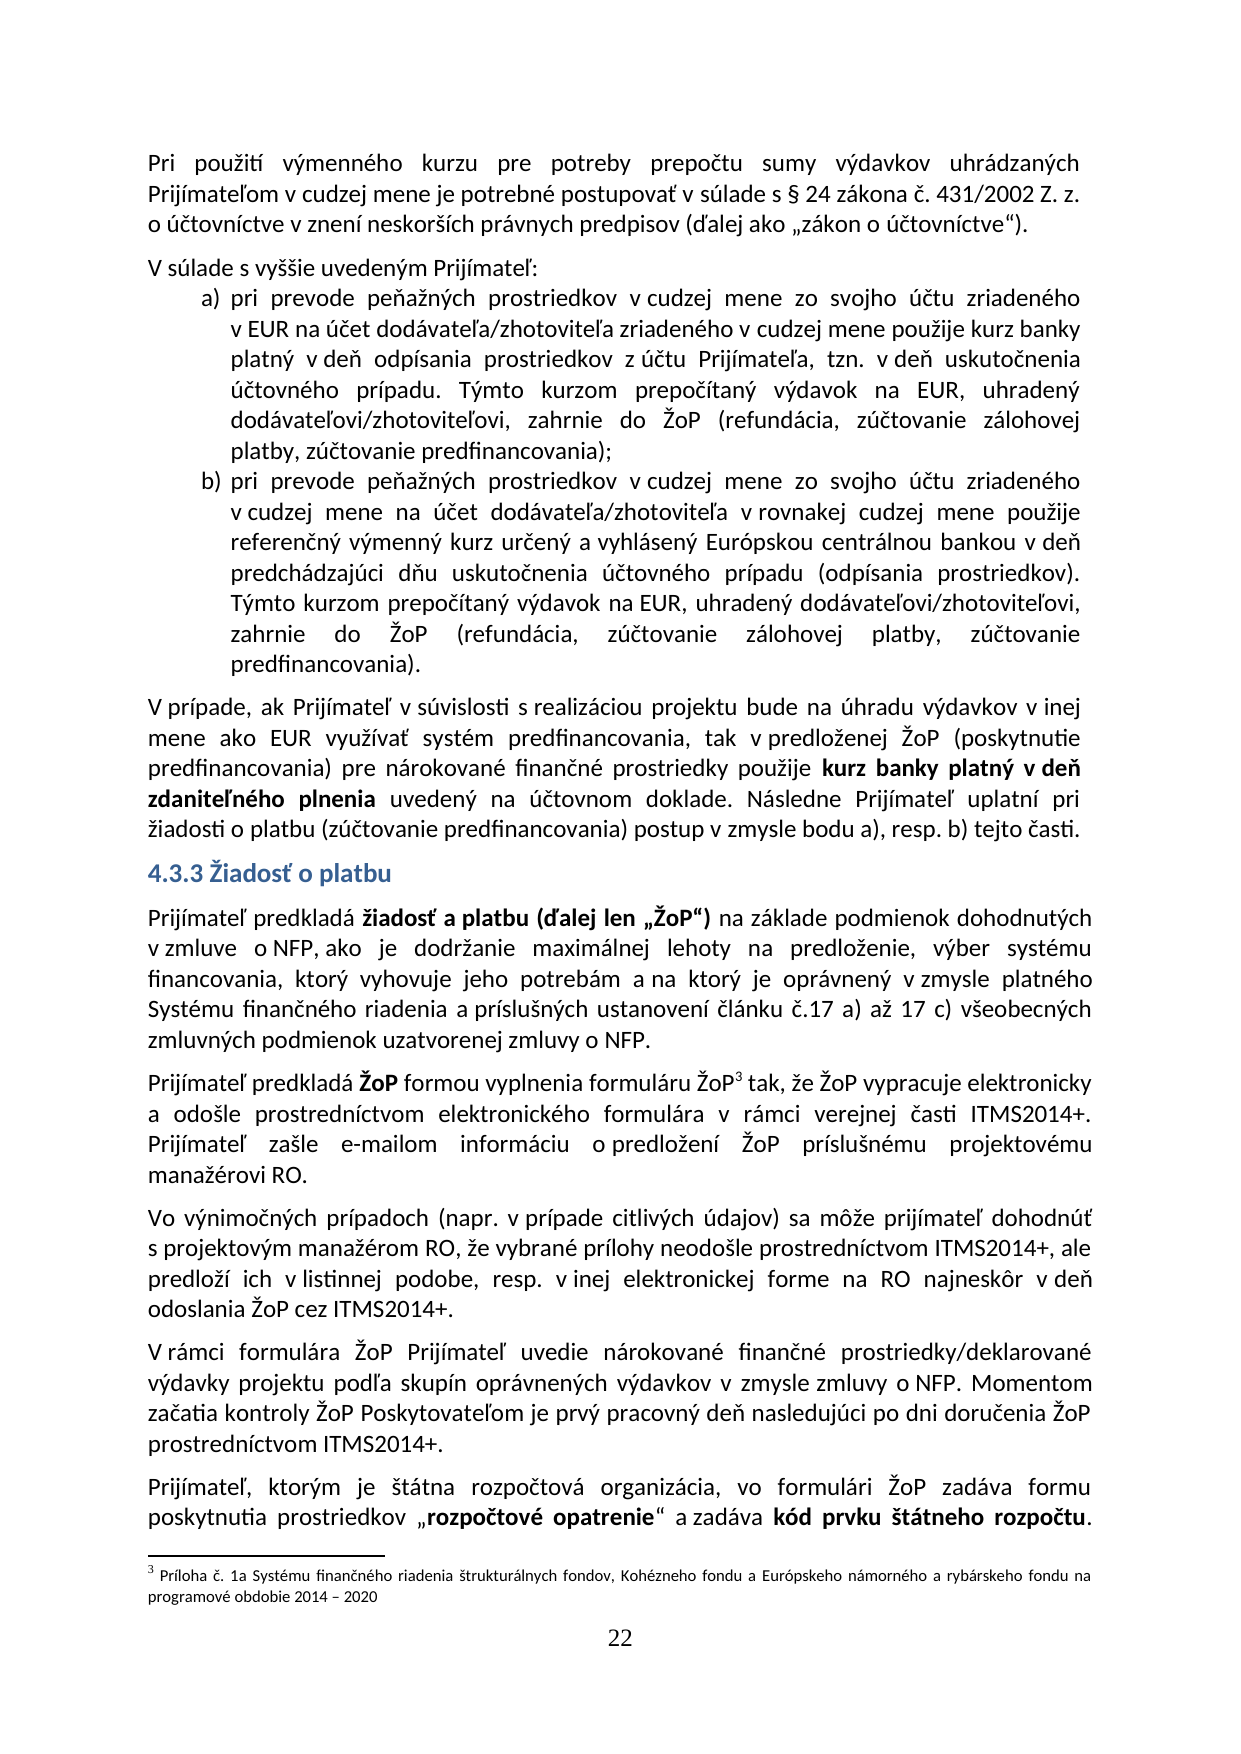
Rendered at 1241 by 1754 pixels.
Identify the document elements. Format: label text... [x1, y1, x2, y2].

text Prijímateľ predkladá žiadosť a platbu (ďalej len „ŽoP“) na základe podmienok dohodnutých v zmluve o NFP, ako je dodržanie maximálnej lehoty na predloženie, výber systému financovania, ktorý vyhovuje jeho potrebám a na ktorý je oprávnený v zmysle platného Systému finančného riadenia a príslušných ustanovení článku č.17 a) až 17 c) všeobecných zmluvných podmienok uzatvorenej zmluvy o NFP. [148, 902, 1093, 1055]
text Prijímateľ predkladá ŽoP formou vyplnenia formuláru ŽoP tak, že ŽoP vypracuje elektronicky a odošle prostredníctvom elektronického formulára v rámci verejnej časti ITMS2014+. Prijímateľ zašle e-mailom informáciu o predložení ŽoP príslušnému projektovému manažérovi RO. [148, 1067, 1093, 1189]
text V prípade, ak Prijímateľ v súvislosti s realizáciou projektu bude na úhradu výdavkov v inej mene ako EUR využívať systém predfinancovania, tak v predloženej ŽoP (poskytnutie predfinancovania) pre nárokované finančné prostriedky použije kurz banky platný v deň zdaniteľného plnenia uvedený na účtovnom doklade. Následne Prijímateľ uplatní pri žiadosti o platbu (zúčtovanie predfinancovania) postup v zmysle bodu a), resp. b) tejto časti. [148, 691, 1081, 844]
text Pri použití výmenného kurzu pre potreby prepočtu sumy výdavkov uhrádzaných Prijímateľom v cudzej mene je potrebné postupovať v súlade s § 24 zákona č. 431/2002 Z. z. o účtovníctve v znení neskorších právnych predpisov (ďalej ako „zákon o účtovníctve“). [148, 148, 1081, 239]
text V súlade s vyššie uvedeným Prijímateľ: [148, 252, 1081, 282]
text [148, 1471, 1093, 1532]
text V rámci formulára ŽoP Prijímateľ uvedie nárokované finančné prostriedky/deklarované výdavky projektu podľa skupín oprávnených výdavkov v zmysle zmluvy o NFP. Momentom začatia kontroly ŽoP Poskytovateľom je prvý pracovný deň nasledujúci po dni doručenia ŽoP prostredníctvom ITMS2014+. [148, 1336, 1093, 1458]
subtitle 4.3.3 Žiadosť o platbu [148, 857, 1093, 889]
list pri prevode peňažných prostriedkov v cudzej mene zo svojho účtu zriadeného v cudzej mene na účet dodávateľa/zhotoviteľa v rovnakej cudzej mene použije referenčný výmenný kurz určený a vyhlásený Európskou centrálnou bankou v deň predchádzajúci dňu uskutočnenia účtovného prípadu (odpísania prostriedkov). Týmto kurzom prepočítaný výdavok na EUR, uhradený dodávateľovi/zhotoviteľovi, zahrnie do ŽoP (refundácia, zúčtovanie zálohovej platby, zúčtovanie predfinancovania). [201, 465, 1081, 679]
list pri prevode peňažných prostriedkov v cudzej mene zo svojho účtu zriadeného v EUR na účet dodávateľa/zhotoviteľa zriadeného v cudzej mene použije kurz banky platný v deň odpísania prostriedkov z účtu Prijímateľa, tzn. v deň uskutočnenia účtovného prípadu. Týmto kurzom prepočítaný výdavok na EUR, uhradený dodávateľovi/zhotoviteľovi, zahrnie do ŽoP (refundácia, zúčtovanie zálohovej platby, zúčtovanie predfinancovania); [201, 282, 1081, 465]
text Vo výnimočných prípadoch (napr. v prípade citlivých údajov) sa môže prijímateľ dohodnúť s projektovým manažérom RO, že vybrané prílohy neodošle prostredníctvom ITMS2014+, ale predloží ich v listinnej podobe, resp. v inej elektronickej forme na RO najneskôr v deň odoslania ŽoP cez ITMS2014+. [148, 1202, 1093, 1324]
